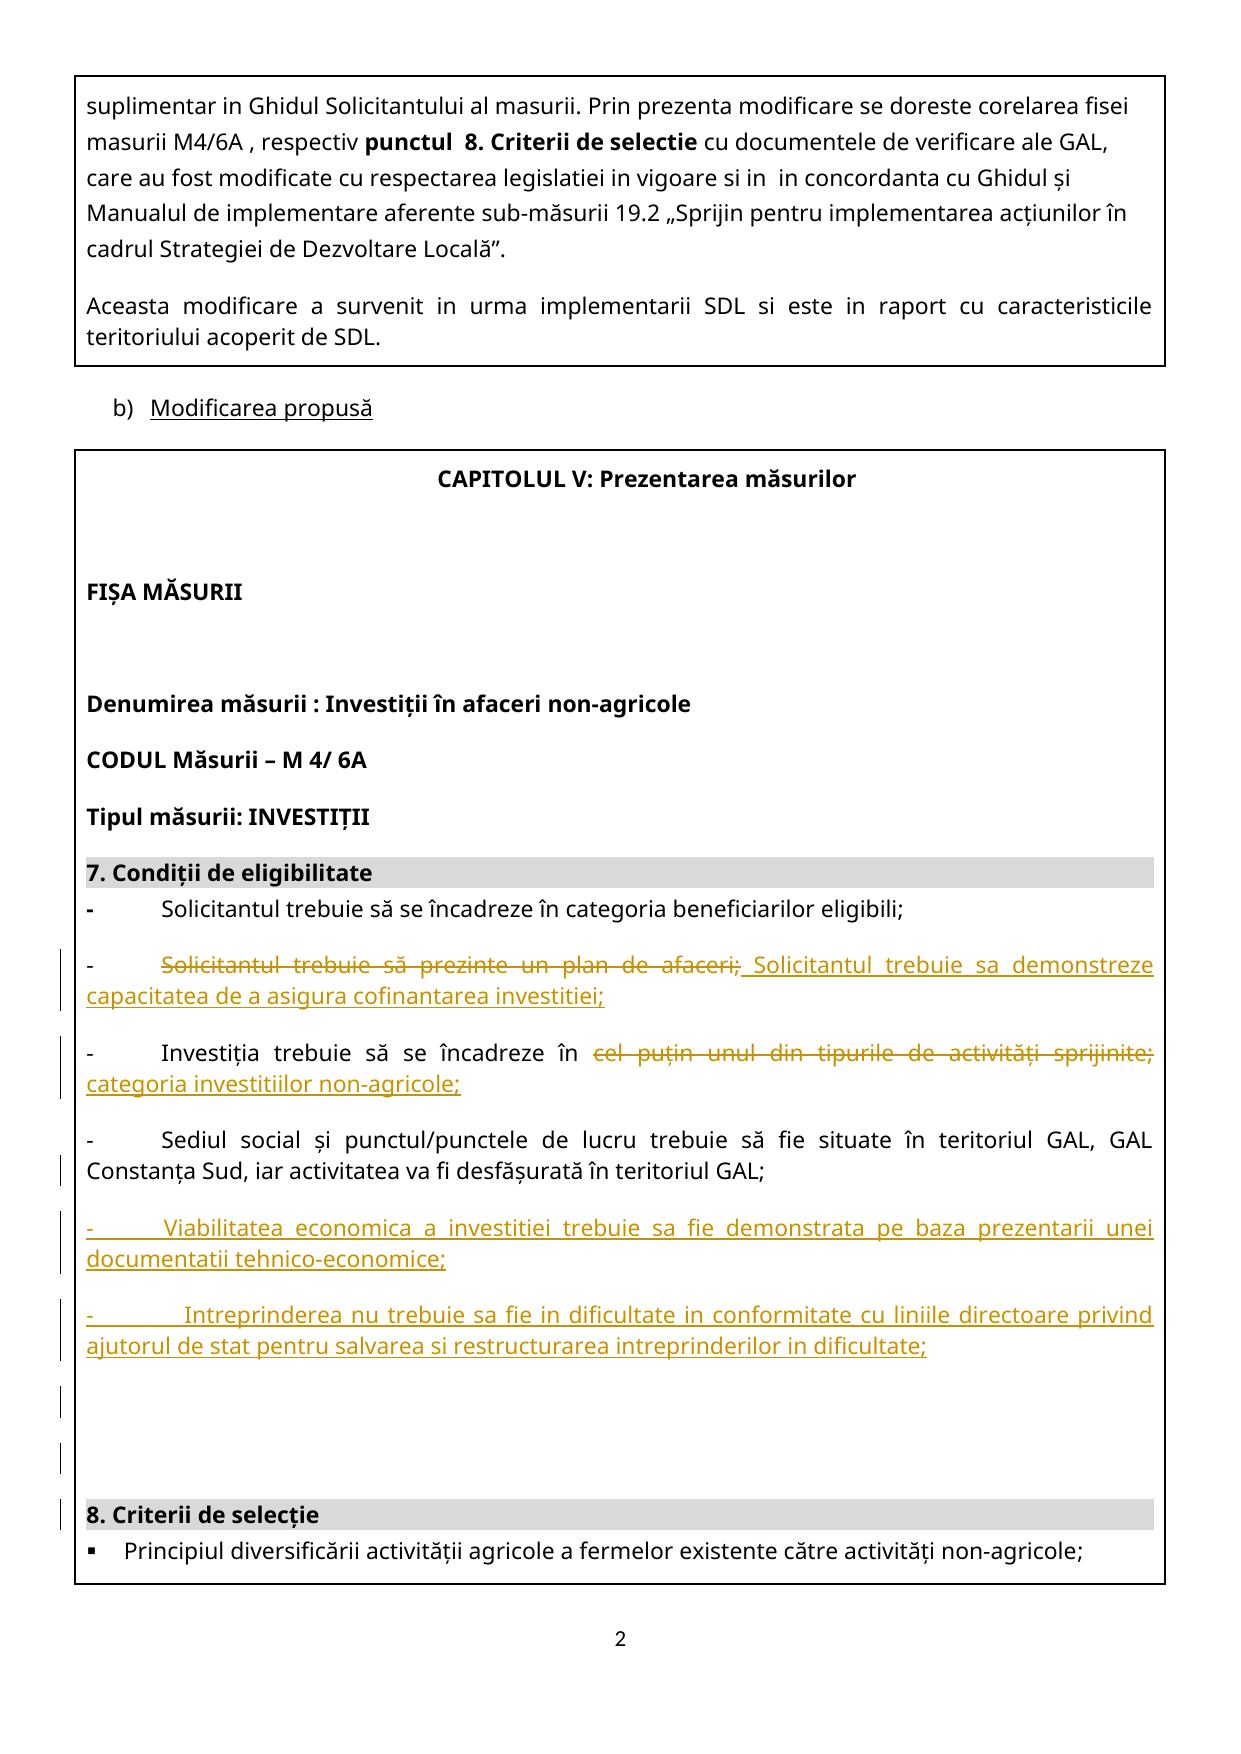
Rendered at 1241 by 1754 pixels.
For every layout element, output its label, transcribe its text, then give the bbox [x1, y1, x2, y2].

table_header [76, 77, 1164, 365]
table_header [76, 451, 1164, 1583]
list Modificarea propusă [112, 392, 1165, 423]
